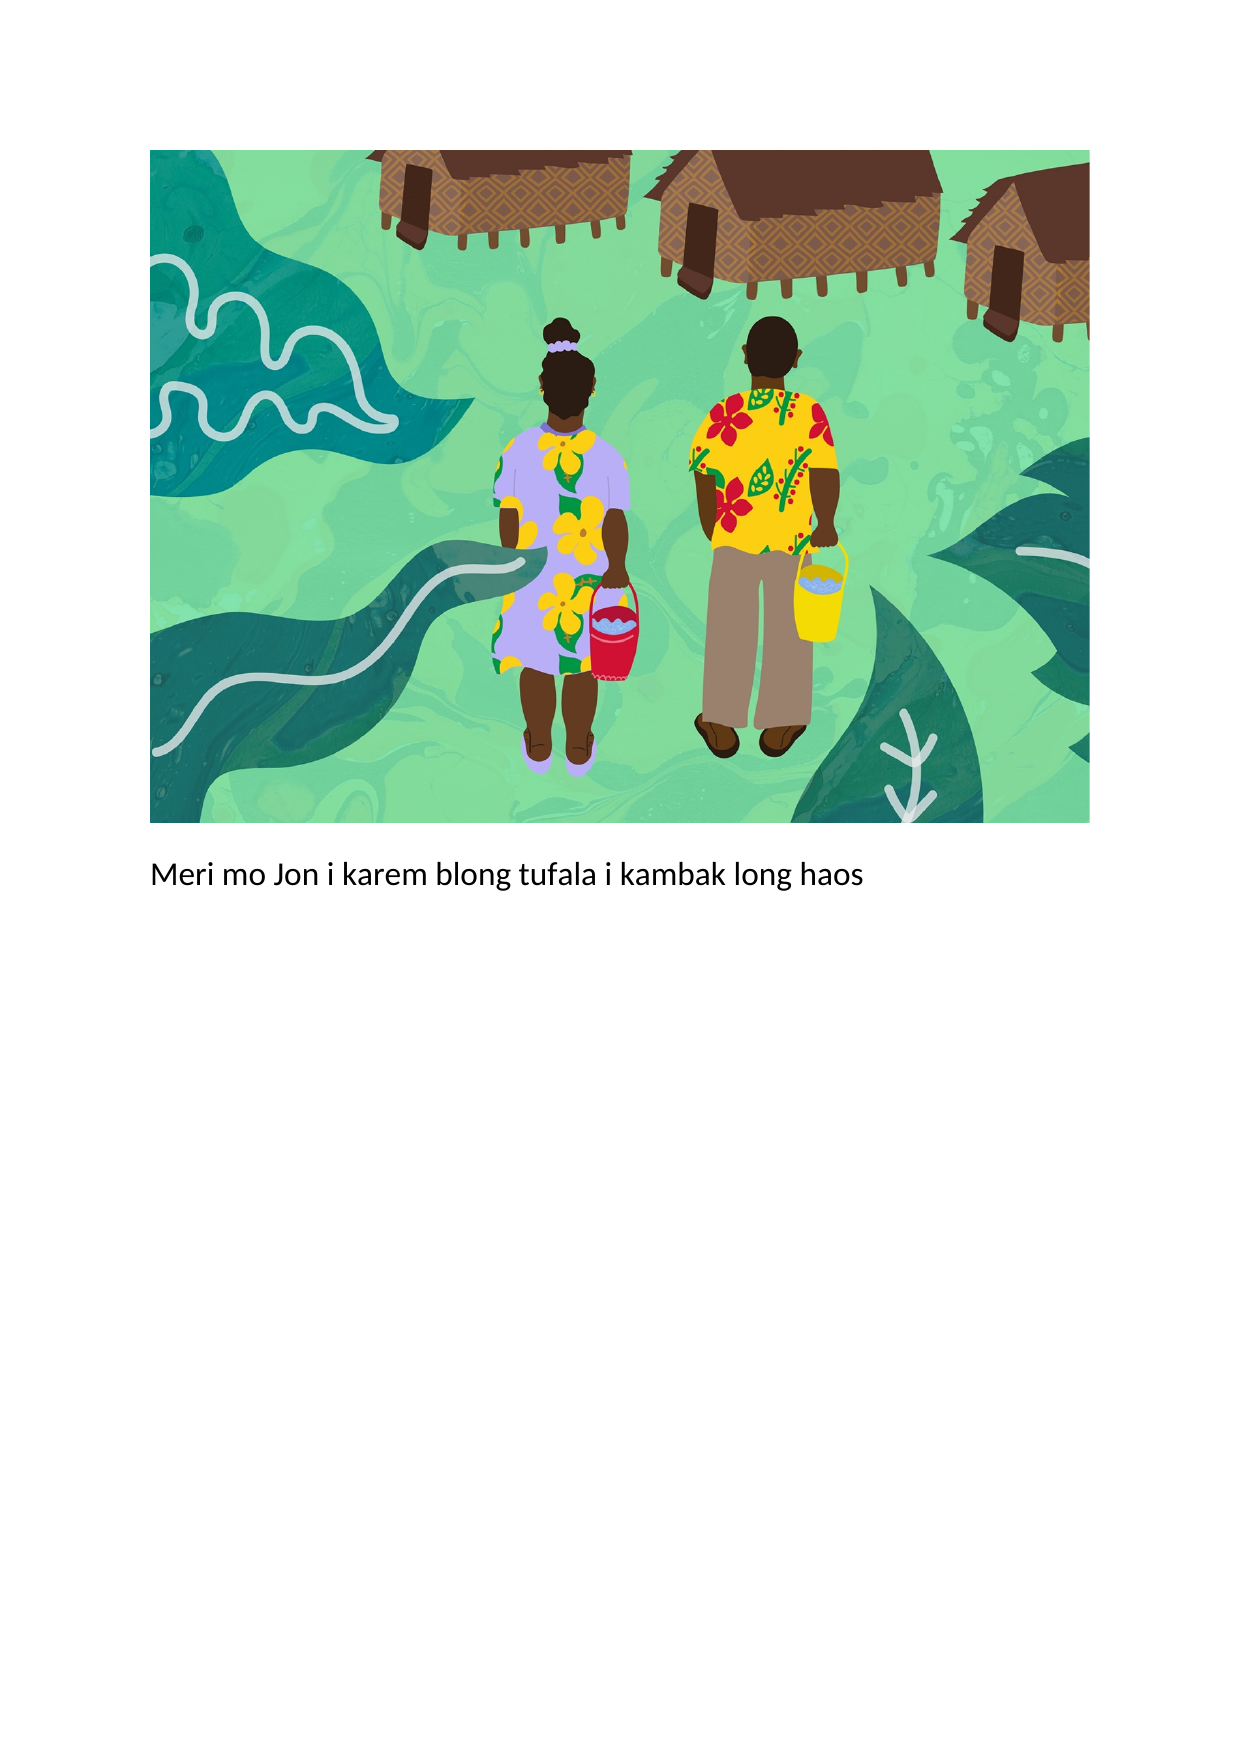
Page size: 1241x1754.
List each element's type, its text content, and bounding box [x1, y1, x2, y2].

picture [150, 150, 1090, 823]
text Meri mo Jon i karem blong tufala i kambak long haos [150, 853, 1090, 894]
